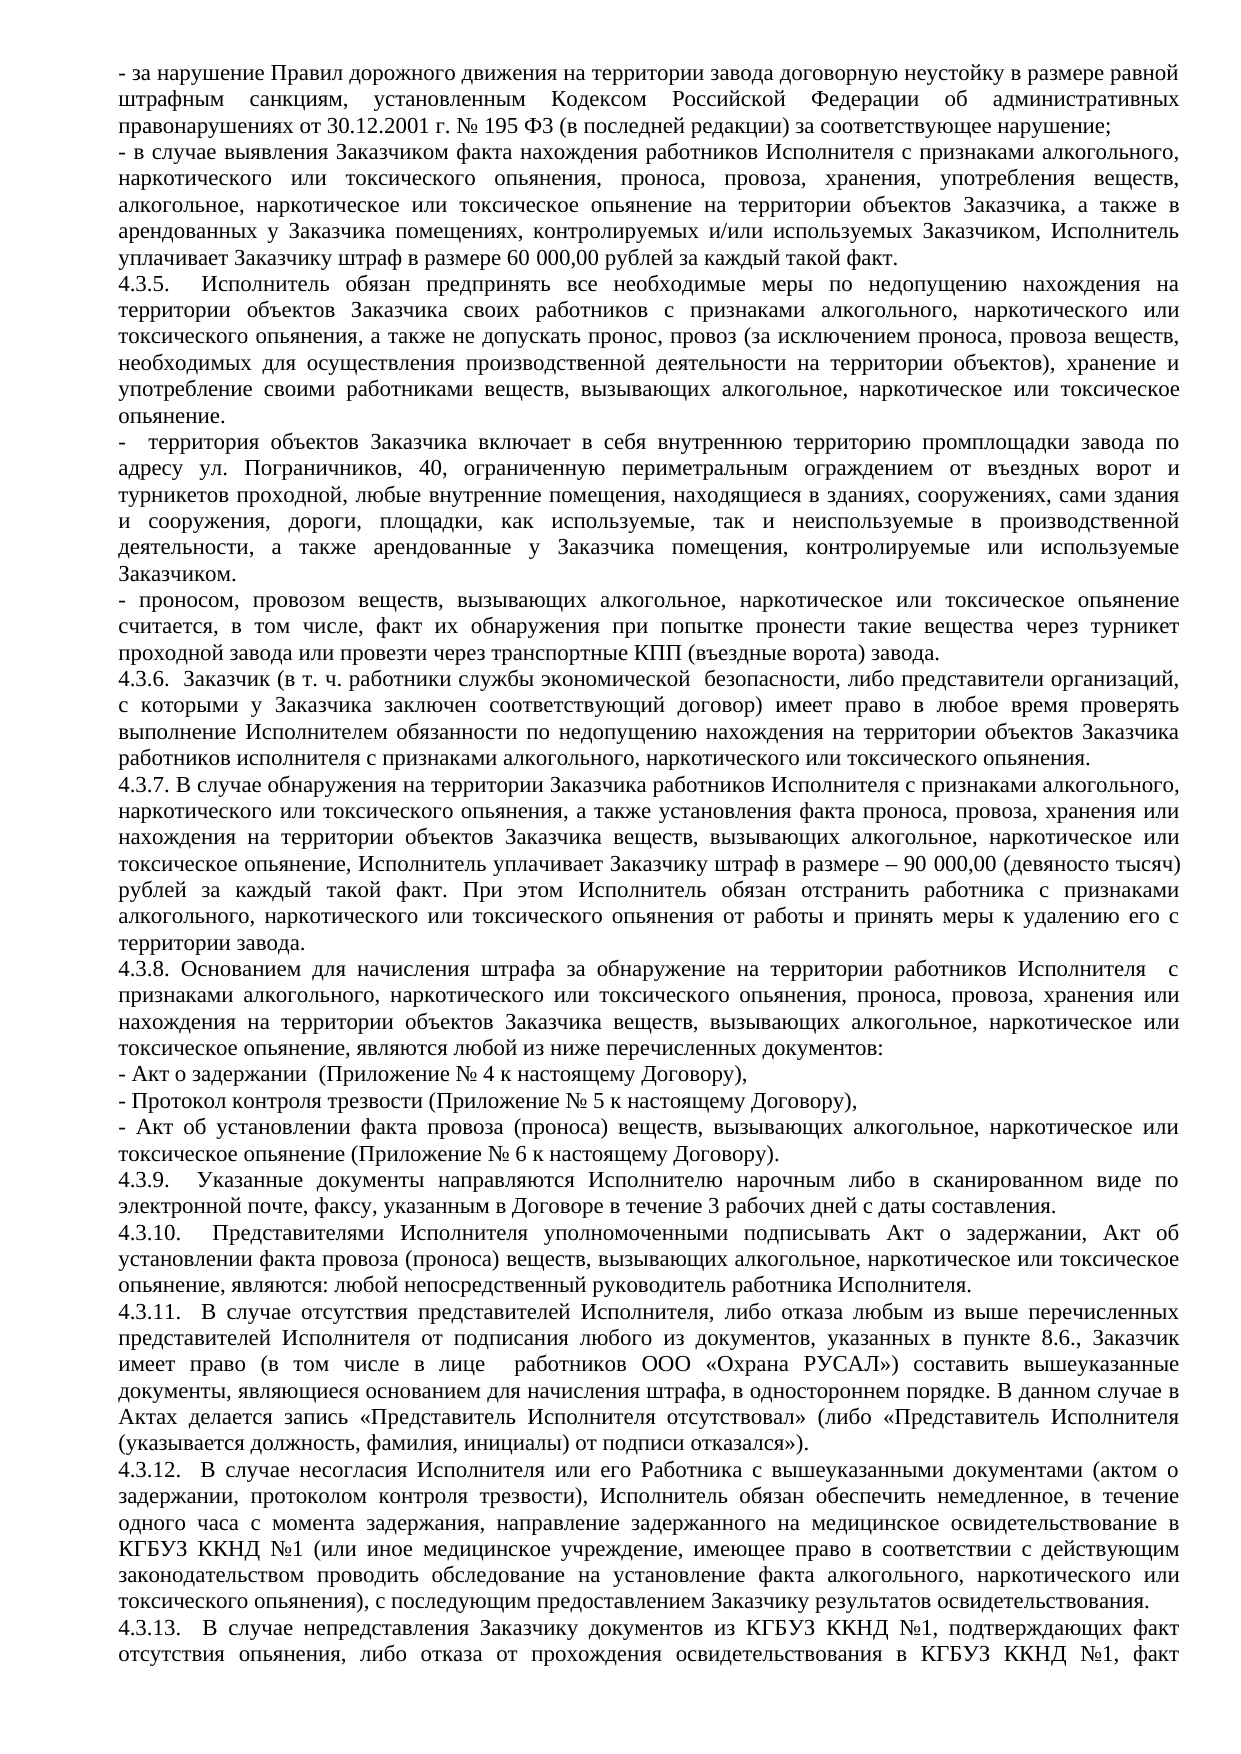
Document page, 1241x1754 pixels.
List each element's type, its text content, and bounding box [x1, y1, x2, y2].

text - за нарушение Правил дорожного движения на территории завода договорную неустойку в размере равной штрафным санкциям, установленным Кодексом Российской Федерации об административных правонарушениях от 30.12.2001 г. № 195 Ф3 (в последней редакции) за соответствующее нарушение; [118, 59, 1181, 138]
text - проносом, провозом веществ, вызывающих алкогольное, наркотическое или токсическое опьянение считается, в том числе, факт их обнаружения при попытке пронести такие вещества через турникет проходной завода или провезти через транспортные КПП (въездные ворота) завода. [118, 586, 1181, 665]
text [118, 1614, 1181, 1667]
text 4.3.10. Представителями Исполнителя уполномоченными подписывать Акт о задержании, Акт об установлении факта провоза (проноса) веществ, вызывающих алкогольное, наркотическое или токсическое опьянение, являются: любой непосредственный руководитель работника Исполнителя. [118, 1219, 1181, 1298]
text - территория объектов Заказчика включает в себя внутреннюю территорию промплощадки завода по адресу ул. Пограничников, 40, ограниченную периметральным ограждением от въездных ворот и турникетов проходной, любые внутренние помещения, находящиеся в зданиях, сооружениях, сами здания и сооружения, дороги, площадки, как используемые, так и неиспользуемые в производственной деятельности, а также арендованные у Заказчика помещения, контролируемые или используемые Заказчиком. [118, 428, 1181, 586]
text 4.3.9. Указанные документы направляются Исполнителю нарочным либо в сканированном виде по электронной почте, факсу, указанным в Договоре в течение 3 рабочих дней с даты составления. [118, 1166, 1181, 1219]
text - в случае выявления Заказчиком факта нахождения работников Исполнителя с признаками алкогольного, наркотического или токсического опьянения, проноса, провоза, хранения, употребления веществ, алкогольное, наркотическое или токсическое опьянение на территории объектов Заказчика, а также в арендованных у Заказчика помещениях, контролируемых и/или используемых Заказчиком, Исполнитель уплачивает Заказчику штраф в размере 60 000,00 рублей за каждый такой факт. [118, 138, 1181, 270]
text - Акт о задержании (Приложение № 4 к настоящему Договору), [118, 1061, 1181, 1087]
text 4.3.11. В случае отсутствия представителей Исполнителя, либо отказа любым из выше перечисленных представителей Исполнителя от подписания любого из документов, указанных в пункте 8.6., Заказчик имеет право (в том числе в лице работников ООО «Охрана РУСАЛ») составить вышеуказанные документы, являющиеся основанием для начисления штрафа, в одностороннем порядке. В данном случае в Актах делается запись «Представитель Исполнителя отсутствовал» (либо «Представитель Исполнителя (указывается должность, фамилия, инициалы) от подписи отказался»). [118, 1298, 1181, 1456]
text 4.3.7. В случае обнаружения на территории Заказчика работников Исполнителя с признаками алкогольного, наркотического или токсического опьянения, а также установления факта проноса, провоза, хранения или нахождения на территории объектов Заказчика веществ, вызывающих алкогольное, наркотическое или токсическое опьянение, Исполнитель уплачивает Заказчику штраф в размере – 90 000,00 (девяносто тысяч) рублей за каждый такой факт. При этом Исполнитель обязан отстранить работника с признаками алкогольного, наркотического или токсического опьянения от работы и принять меры к удалению его с территории завода. [118, 771, 1181, 955]
text 4.3.6. Заказчик (в т. ч. работники службы экономической безопасности, либо представители организаций, с которыми у Заказчика заключен соответствующий договор) имеет право в любое время проверять выполнение Исполнителем обязанности по недопущению нахождения на территории объектов Заказчика работников исполнителя с признаками алкогольного, наркотического или токсического опьянения. [118, 665, 1181, 771]
text 4.3.12. В случае несогласия Исполнителя или его Работника с вышеуказанными документами (актом о задержании, протоколом контроля трезвости), Исполнитель обязан обеспечить немедленное, в течение одного часа с момента задержания, направление задержанного на медицинское освидетельствование в КГБУЗ ККНД №1 (или иное медицинское учреждение, имеющее право в соответствии с действующим законодательством проводить обследование на установление факта алкогольного, наркотического или токсического опьянения), с последующим предоставлением Заказчику результатов освидетельствования. [118, 1456, 1181, 1614]
text 4.3.8. Основанием для начисления штрафа за обнаружение на территории работников Исполнителя с признаками алкогольного, наркотического или токсического опьянения, проноса, провоза, хранения или нахождения на территории объектов Заказчика веществ, вызывающих алкогольное, наркотическое или токсическое опьянение, являются любой из ниже перечисленных документов: [118, 955, 1181, 1061]
text 4.3.5. Исполнитель обязан предпринять все необходимые меры по недопущению нахождения на территории объектов Заказчика своих работников с признаками алкогольного, наркотического или токсического опьянения, а также не допускать пронос, провоз (за исключением проноса, провоза веществ, необходимых для осуществления производственной деятельности на территории объектов), хранение и употребление своими работниками веществ, вызывающих алкогольное, наркотическое или токсическое опьянение. [118, 270, 1181, 428]
text - Протокол контроля трезвости (Приложение № 5 к настоящему Договору), [118, 1087, 1181, 1113]
text - Акт об установлении факта провоза (проноса) веществ, вызывающих алкогольное, наркотическое или токсическое опьянение (Приложение № 6 к настоящему Договору). [118, 1113, 1181, 1166]
